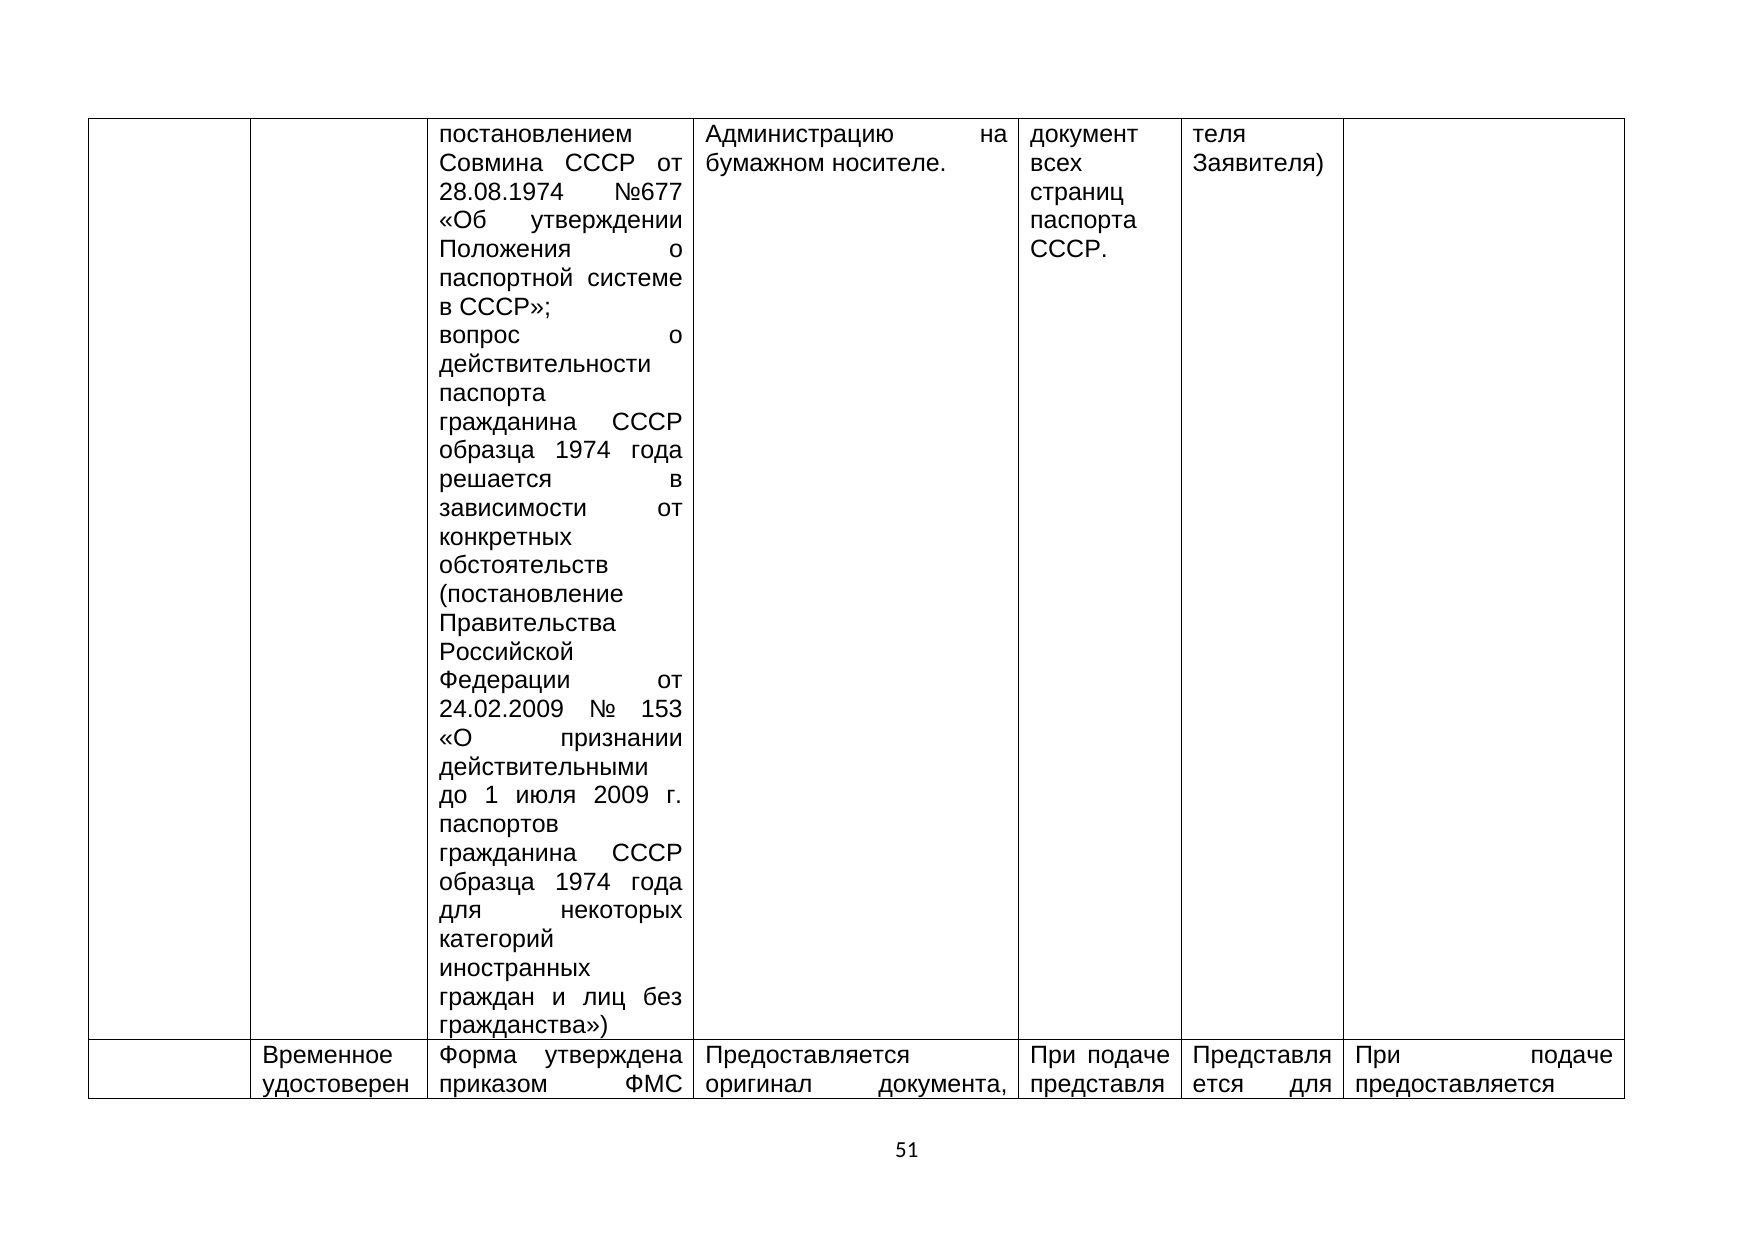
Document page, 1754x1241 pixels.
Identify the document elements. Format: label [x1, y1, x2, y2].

table_cell [428, 119, 693, 1039]
table_cell [1344, 1040, 1624, 1098]
table_cell [1019, 119, 1181, 1039]
table_cell [251, 1040, 427, 1098]
table_cell [694, 1040, 1018, 1098]
table_cell [694, 119, 1018, 1039]
table_cell [428, 1040, 693, 1098]
table_cell [89, 119, 250, 1039]
table_cell [1182, 1040, 1343, 1098]
table_cell [1019, 1040, 1181, 1098]
table_cell [251, 119, 427, 1039]
table_cell [89, 1040, 250, 1098]
table_cell [1344, 119, 1624, 1039]
table_cell [1182, 119, 1343, 1039]
